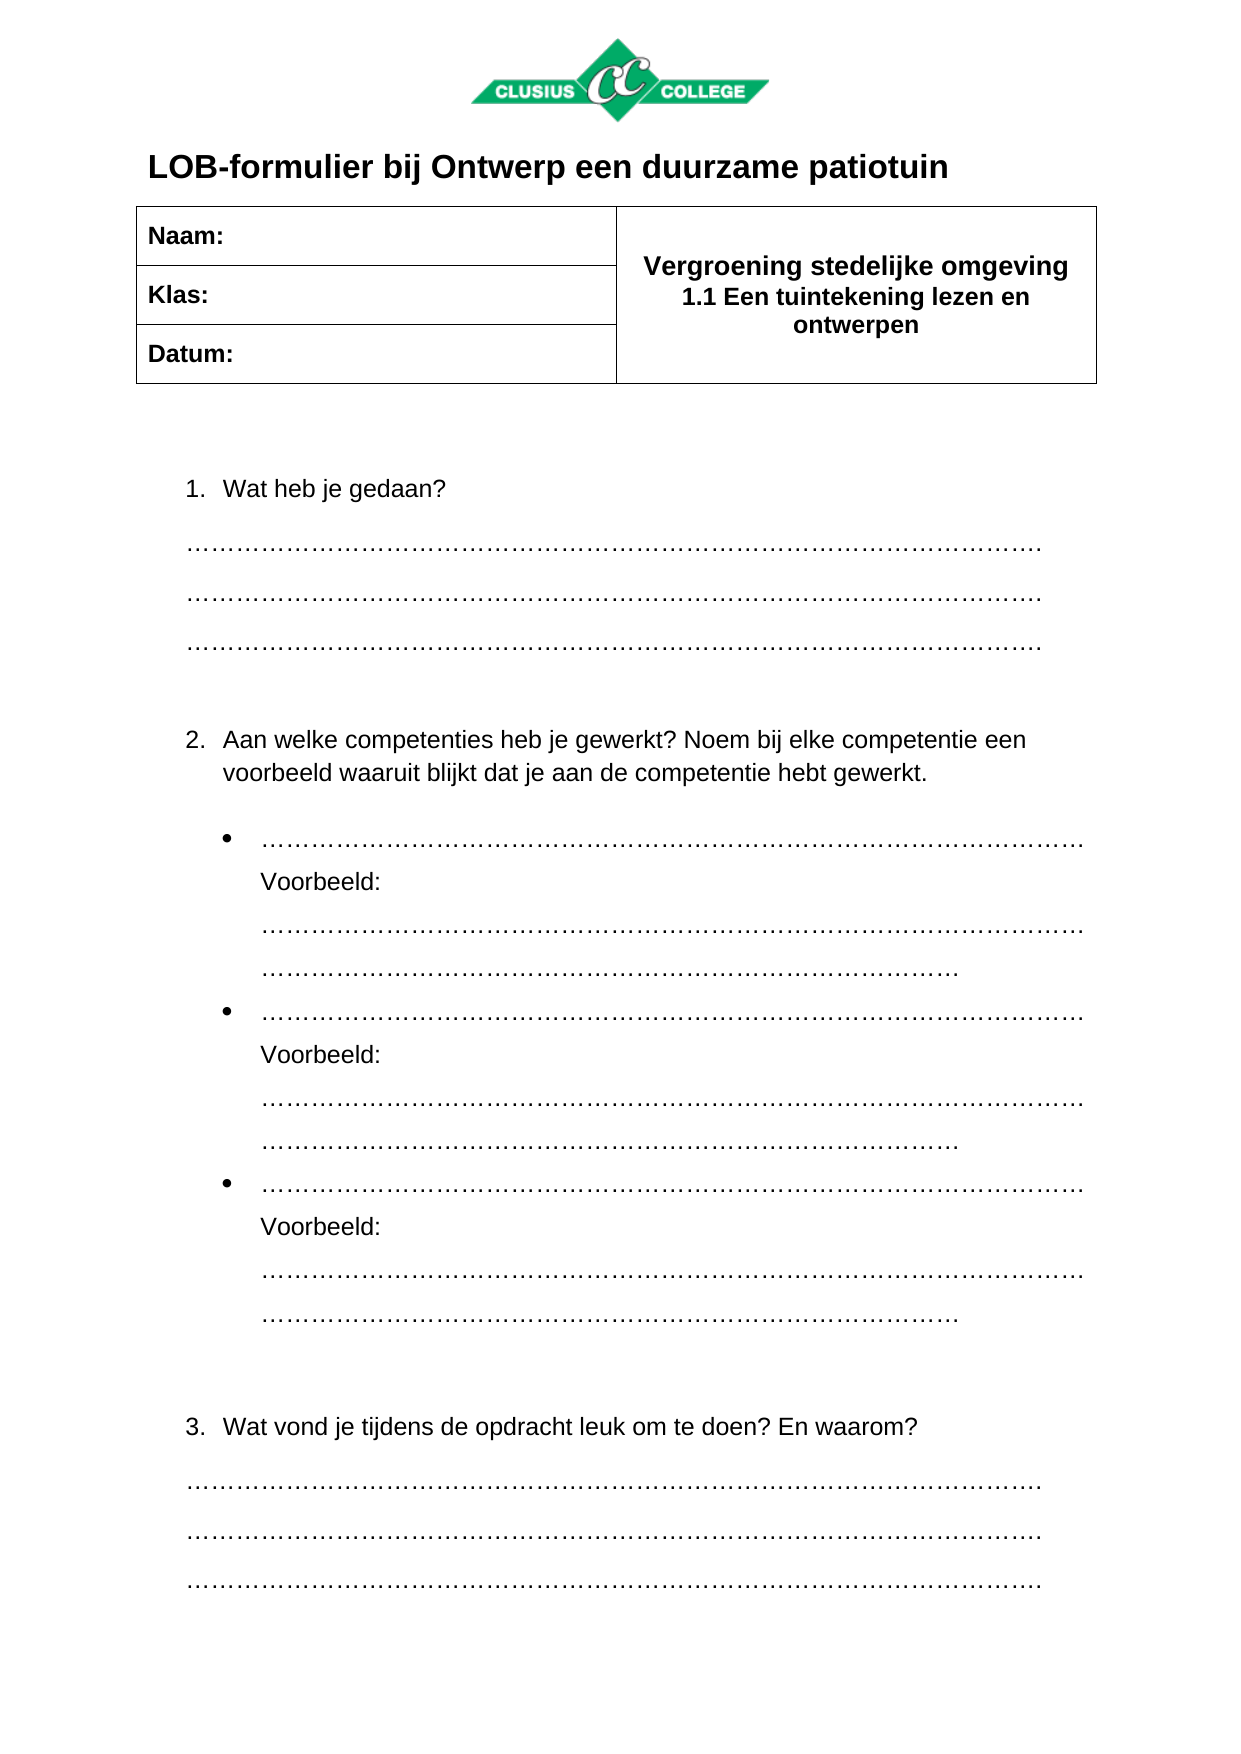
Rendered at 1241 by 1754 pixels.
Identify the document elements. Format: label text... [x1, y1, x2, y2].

text …………………………………………………………………………………………. [148, 627, 1093, 656]
list ………………………………………………………………………………………Voorbeeld:………………………………………………………………………………………………………………………………………………………………… [223, 824, 1093, 982]
table_cell Klas: [137, 266, 616, 324]
table_cell Datum: [137, 325, 616, 383]
table_header Vergroening stedelijke omgeving 1.1 Een tuintekening lezen en ontwerpen [617, 207, 1096, 383]
table_header Naam: [137, 207, 616, 265]
list ……………………………………………………………………………………… Voorbeeld:………………………………………………………………………………………………………………………………………………………………… [223, 1169, 1093, 1327]
text …………………………………………………………………………………………. [185, 528, 1093, 557]
text LOB-formulier bij Ontwerp een duurzame patiotuin [148, 148, 1093, 186]
list ……………………………………………………………………………………… Voorbeeld:………………………………………………………………………………………………………………………………………………………………… [223, 996, 1093, 1155]
text …………………………………………………………………………………………. [185, 1565, 1093, 1594]
list Wat vond je tijdens de opdracht leuk om te doen? En waarom? [185, 1412, 1093, 1441]
text …………………………………………………………………………………………. [148, 578, 1093, 606]
list Aan welke competenties heb je gewerkt? Noem bij elke competentie een voorbeeld waaruit blijkt dat je aan de competentie hebt gewerkt. [185, 725, 1093, 787]
picture [471, 38, 770, 123]
list Wat heb je gedaan? [185, 474, 1093, 503]
text …………………………………………………………………………………………. [185, 1516, 1093, 1544]
text …………………………………………………………………………………………. [185, 1466, 1093, 1495]
